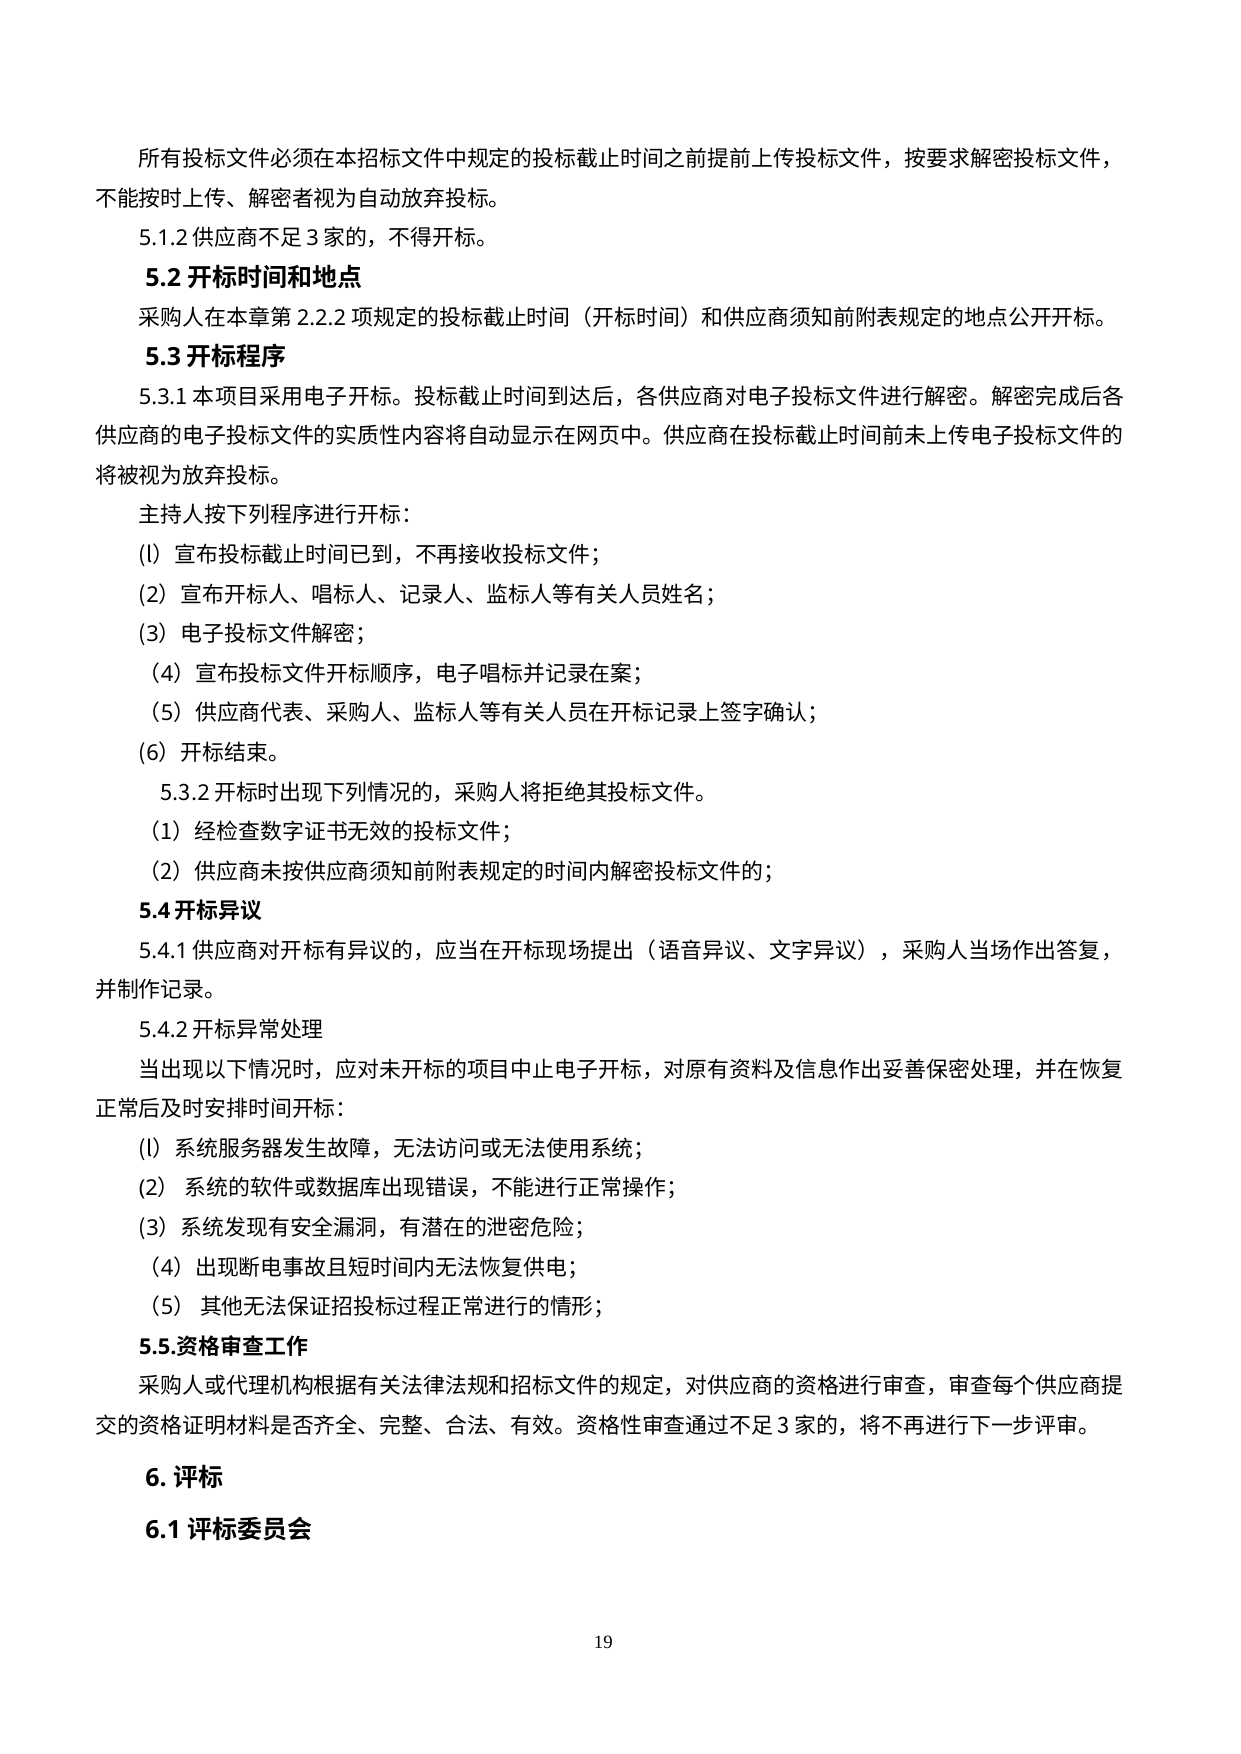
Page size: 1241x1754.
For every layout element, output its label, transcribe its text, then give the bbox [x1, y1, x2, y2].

text （4）出现断电事故且短时间内无法恢复供电； [95, 1246, 1124, 1285]
text 采购人或代理机构根据有关法律法规和招标文件的规定，对供应商的资格进行审查，审查每个供应商提交的资格证明材料是否齐全、完整、合法、有效。资格性审查通过不足3家的，将不再进行下一步评审。 [95, 1364, 1124, 1443]
text （4）宣布投标文件开标顺序，电子唱标并记录在案； [95, 652, 1124, 691]
text 5.1.2供应商不足3家的，不得开标。 [95, 216, 1124, 256]
text (6）开标结束。 [95, 731, 1124, 771]
text 5.4.2开标异常处理 [95, 1008, 1124, 1048]
text 当出现以下情况时，应对未开标的项目中止电子开标，对原有资料及信息作出妥善保密处理，并在恢复正常后及时安排时间开标： [95, 1048, 1124, 1127]
text （2）供应商未按供应商须知前附表规定的时间内解密投标文件的； [95, 850, 1124, 889]
text 采购人在本章第 2.2.2 项规定的投标截止时间（开标时间）和供应商须知前附表规定的地点公开开标。 [95, 296, 1124, 335]
text 5.3开标程序 [95, 335, 1124, 375]
text （5） 其他无法保证招投标过程正常进行的情形； [95, 1285, 1124, 1325]
text 5.4.1供应商对开标有异议的，应当在开标现场提出（语音异议、文字异议），采购人当场作出答复，并制作记录。 [95, 929, 1124, 1008]
text (l）系统服务器发生故障，无法访问或无法使用系统； [95, 1127, 1124, 1166]
text 6.1 评标委员会 [95, 1508, 1124, 1548]
text （1）经检查数字证书无效的投标文件； [95, 810, 1124, 850]
text (3）系统发现有安全漏洞，有潜在的泄密危险； [95, 1206, 1124, 1246]
text 5.2 开标时间和地点 [95, 256, 1124, 296]
text (l）宣布投标截止时间已到，不再接收投标文件； [95, 533, 1124, 573]
text 5.3.2开标时出现下列情况的，采购人将拒绝其投标文件。 [95, 771, 1124, 810]
text (3）电子投标文件解密； [95, 612, 1124, 652]
text (2）宣布开标人、唱标人、记录人、监标人等有关人员姓名； [95, 573, 1124, 612]
text （5）供应商代表、采购人、监标人等有关人员在开标记录上签字确认； [95, 691, 1124, 731]
text 5.5.资格审查工作 [95, 1325, 1124, 1364]
title 6. 评标 [95, 1456, 1231, 1496]
text 主持人按下列程序进行开标： [95, 493, 1124, 533]
text 5.4开标异议 [95, 889, 1124, 929]
text 所有投标文件必须在本招标文件中规定的投标截止时间之前提前上传投标文件，按要求解密投标文件，不能按时上传、解密者视为自动放弃投标。 [95, 137, 1124, 216]
text 5.3.1本项目采用电子开标。投标截止时间到达后，各供应商对电子投标文件进行解密。解密完成后各供应商的电子投标文件的实质性内容将自动显示在网页中。供应商在投标截止时间前未上传电子投标文件的将被视为放弃投标。 [95, 375, 1124, 493]
text (2） 系统的软件或数据库出现错误，不能进行正常操作； [95, 1166, 1124, 1206]
